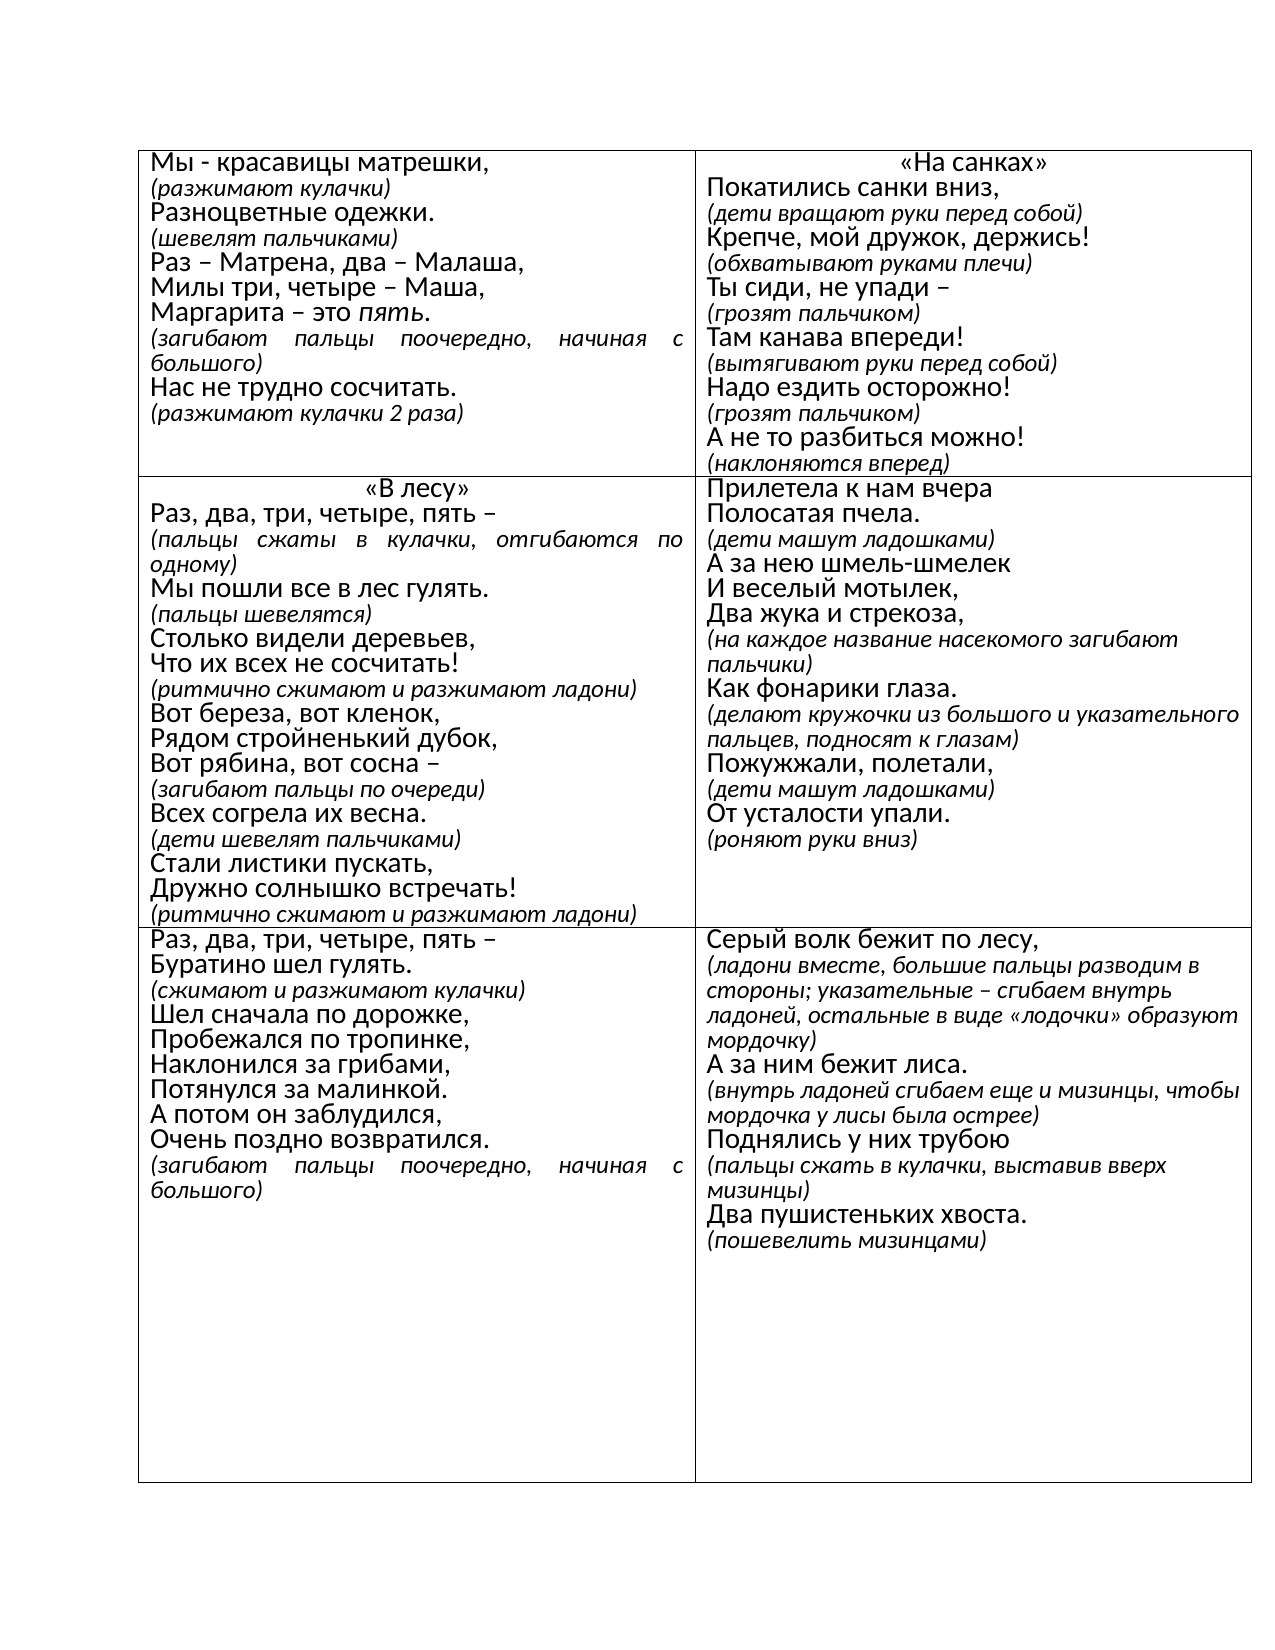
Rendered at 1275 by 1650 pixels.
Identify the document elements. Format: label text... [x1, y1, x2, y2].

table_cell Серый волк бежит по лесу, (ладони вместе, большие пальцы разводим в стороны; указательные – сгибаем внутрь ладоней, остальные в виде «лодочки» образуют мордочку) А за ним бежит лиса. (внутрь ладоней сгибаем еще и мизинцы, чтобы мордочка у лисы была острее) Поднялись у них трубою (пальцы сжать в кулачки, выставив вверх мизинцы) Два пушистеньких хвоста. (пошевелить мизинцами) [696, 928, 1251, 1482]
table_cell Прилетела к нам вчера Полосатая пчела. (дети машут ладошками) А за нею шмель-шмелек И веселый мотылек, Два жука и стрекоза, (на каждое название насекомого загибают пальчики) Как фонарики глаза. (делают кружочки из большого и указательного пальцев, подносят к глазам) Пожужжали, полетали, (дети машут ладошками) От усталости упали. (роняют руки вниз) [696, 477, 1251, 927]
table_cell Раз, два, три, четыре, пять – Буратино шел гулять. (сжимают и разжимают кулачки) Шел сначала по дорожке, Пробежался по тропинке, Наклонился за грибами, Потянулся за малинкой. А потом он заблудился, Очень поздно возвратился. (загибают пальцы поочередно, начиная с большого) [139, 928, 695, 1482]
table_header «На санках» Покатились санки вниз, (дети вращают руки перед собой) Крепче, мой дружок, держись! (обхватывают руками плечи) Ты сиди, не упади – (грозят пальчиком) Там канава впереди! (вытягивают руки перед собой) Надо ездить осторожно! (грозят пальчиком) А не то разбиться можно! (наклоняются вперед) [696, 151, 1251, 476]
table_cell «В лесу» Раз, два, три, четыре, пять – (пальцы сжаты в кулачки, отгибаются по одному) Мы пошли все в лес гулять. (пальцы шевелятся) Столько видели деревьев, Что их всех не сосчитать! (ритмично сжимают и разжимают ладони) Вот береза, вот кленок, Рядом стройненький дубок, Вот рябина, вот сосна – (загибают пальцы по очереди) Всех согрела их весна. (дети шевелят пальчиками) Стали листики пускать, Дружно солнышко встречать! (ритмично сжимают и разжимают ладони) [139, 477, 695, 927]
table_header Мы - красавицы матрешки, (разжимают кулачки) Разноцветные одежки. (шевелят пальчиками) Раз – Матрена, два – Малаша, Милы три, четыре – Маша, Маргарита – это пять. (загибают пальцы поочередно, начиная с большого) Нас не трудно сосчитать. (разжимают кулачки 2 раза) [139, 151, 695, 476]
